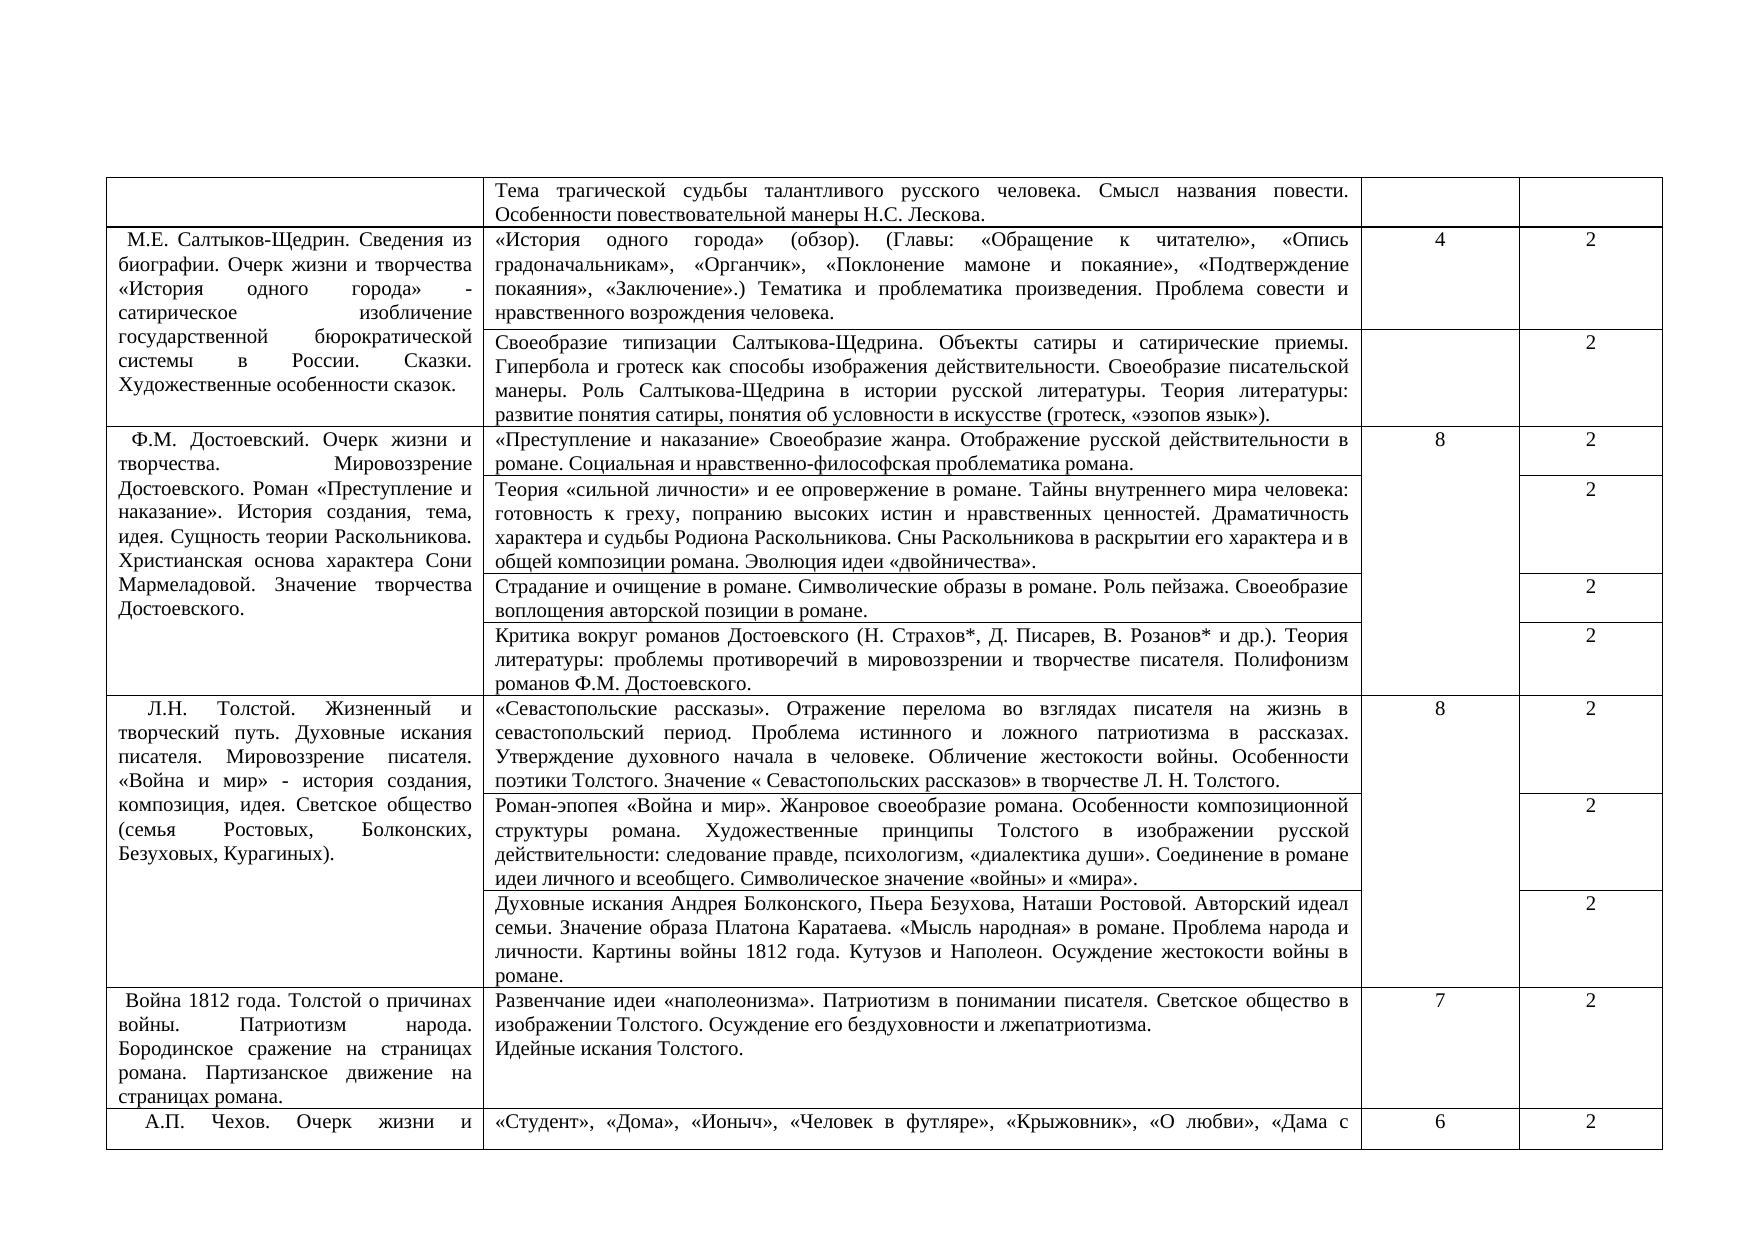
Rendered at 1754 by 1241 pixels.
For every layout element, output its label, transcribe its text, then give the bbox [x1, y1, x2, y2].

table_cell «Преступление и наказание» Своеобразие жанра. Отображение русской действительности в романе. Социальная и нравственно-философская проблематика романа. [484, 427, 1361, 475]
table_cell Л.Н. Толстой. Жизненный и творческий путь. Духовные искания писателя. Мировоззрение писателя. «Война и мир» - история создания, композиция, идея. Светское общество (семья Ростовых, Болконских, Безуховых, Курагиных). [107, 696, 483, 987]
table_cell 2 [1520, 476, 1662, 573]
table_cell Развенчание идеи «наполеонизма». Патриотизм в понимании писателя. Светское общество в изображении Толстого. Осуждение его бездуховности и лжепатриотизма. Идейные искания Толстого. [484, 988, 1361, 1108]
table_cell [484, 1109, 1361, 1149]
table_cell 2 [1520, 623, 1662, 695]
table_cell Духовные искания Андрея Болконского, Пьера Безухова, Наташи Ростовой. Авторский идеал семьи. Значение образа Платона Каратаева. «Мысль народная» в романе. Проблема народа и личности. Картины войны 1812 года. Кутузов и Наполеон. Осуждение жестокости войны в романе. [484, 891, 1361, 987]
table_cell М.Е. Салтыков-Щедрин. Сведения из биографии. Очерк жизни и творчества «История одного города» - сатирическое изобличение государственной бюрократической системы в России. Сказки. Художественные особенности сказок. [107, 228, 483, 426]
table_cell 8 [1362, 427, 1519, 695]
table_cell Своеобразие типизации Салтыкова-Щедрина. Объекты сатиры и сатирические приемы. Гипербола и гротеск как способы изображения действительности. Своеобразие писательской манеры. Роль Салтыкова-Щедрина в истории русской литературы. Теория литературы: развитие понятия сатиры, понятия об условности в искусстве (гротеск, «эзопов язык»). [484, 330, 1361, 426]
table_cell 2 [1520, 794, 1662, 890]
table_cell Теория «сильной личности» и ее опровержение в романе. Тайны внутреннего мира человека: готовность к греху, попранию высоких истин и нравственных ценностей. Драматичность характера и судьбы Родиона Раскольникова. Сны Раскольникова в раскрытии его характера и в общей композиции романа. Эволюция идеи «двойничества». [484, 476, 1361, 573]
table_cell 6 [1362, 1109, 1519, 1149]
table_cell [107, 178, 483, 226]
table_cell «История одного города» (обзор). (Главы: «Обращение к читателю», «Опись градоначальникам», «Органчик», «Поклонение мамоне и покаяние», «Подтверждение покаяния», «Заключение».) Тематика и проблематика произведения. Проблема совести и нравственного возрождения человека. [484, 228, 1361, 329]
table_cell Роман-эпопея «Война и мир». Жанровое своеобразие романа. Особенности композиционной структуры романа. Художественные принципы Толстого в изображении русской действительности: следование правде, психологизм, «диалектика души». Соединение в романе идеи личного и всеобщего. Символическое значение «войны» и «мира». [484, 794, 1361, 890]
table_cell 2 [1520, 574, 1662, 622]
table_cell 2 [1520, 891, 1662, 987]
table_cell «Севастопольские рассказы». Отражение перелома во взглядах писателя на жизнь в севастопольский период. Проблема истинного и ложного патриотизма в рассказах. Утверждение духовного начала в человеке. Обличение жестокости войны. Особенности поэтики Толстого. Значение « Севастопольских рассказов» в творчестве Л. Н. Толстого. [484, 696, 1361, 792]
table_cell 2 [1520, 988, 1662, 1108]
table_cell Страдание и очищение в романе. Символические образы в романе. Роль пейзажа. Своеобразие воплощения авторской позиции в романе. [484, 574, 1361, 622]
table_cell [484, 178, 1361, 226]
table_cell 7 [1362, 988, 1519, 1108]
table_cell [107, 1109, 483, 1149]
table_cell 2 [1520, 696, 1662, 792]
table_cell 2 [1520, 178, 1662, 226]
table_cell 4 [1362, 228, 1519, 329]
table_cell 2 [1520, 427, 1662, 475]
table_cell Война 1812 года. Толстой о причинах войны. Патриотизм народа. Бородинское сражение на страницах романа. Партизанское движение на страницах романа. [107, 988, 483, 1108]
table_cell 2 [1520, 228, 1662, 329]
table_cell [1362, 330, 1519, 426]
table_cell Ф.М. Достоевский. Очерк жизни и творчества. Мировоззрение Достоевского. Роман «Преступление и наказание». История создания, тема, идея. Сущность теории Раскольникова. Христианская основа характера Сони Мармеладовой. Значение творчества Достоевского. [107, 427, 483, 695]
table_cell Критика вокруг романов Достоевского (Н. Страхов*, Д. Писарев, В. Розанов* и др.). Теория литературы: проблемы противоречий в мировоззрении и творчестве писателя. Полифонизм романов Ф.М. Достоевского. [484, 623, 1361, 695]
table_cell 4 [1362, 178, 1519, 226]
table_cell 2 [1520, 1109, 1662, 1149]
table_cell 8 [1362, 696, 1519, 987]
table_cell 2 [1520, 330, 1662, 426]
